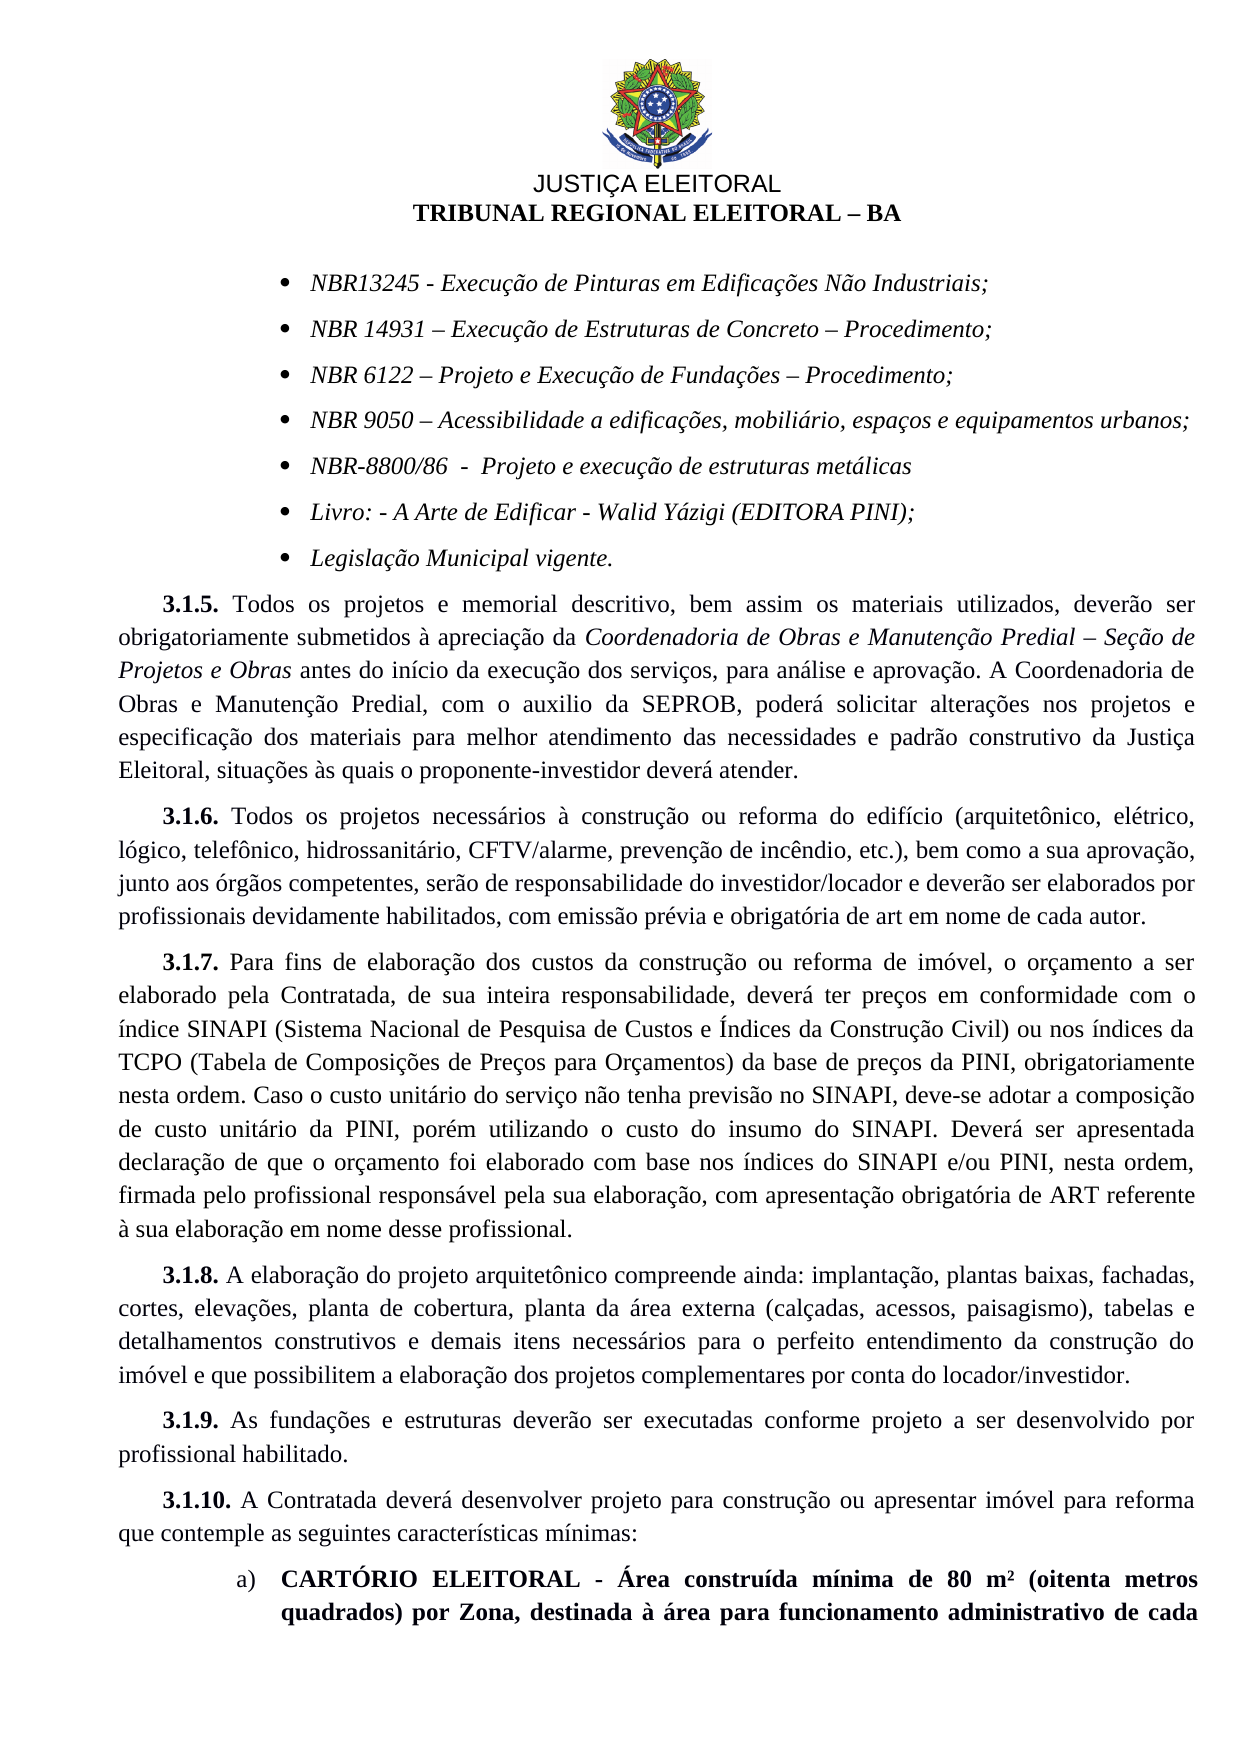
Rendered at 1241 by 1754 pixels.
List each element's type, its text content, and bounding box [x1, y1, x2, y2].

list Legislação Municipal vigente. [281, 540, 1196, 573]
list NBR 6122 – Projeto e Execução de Fundações – Procedimento; [281, 356, 1196, 390]
picture [602, 59, 713, 169]
text 3.1.8. A elaboração do projeto arquitetônico compreende ainda: implantação, plantas baixas, fachadas, cortes, elevações, planta de cobertura, planta da área externa (calçadas, acessos, paisagismo), tabelas e detalhamentos construtivos e demais itens necessários para o perfeito entendimento da construção do imóvel e que possibilitem a elaboração dos projetos complementares por conta do locador/investidor. [118, 1256, 1196, 1390]
list NBR13245 - Execução de Pinturas em Edificações Não Industriais; [281, 265, 1196, 298]
list Livro: - A Arte de Edificar - Walid Yázigi (EDITORA PINI); [281, 494, 1196, 527]
list NBR 9050 – Acessibilidade a edificações, mobiliário, espaços e equipamentos urbanos; [281, 402, 1196, 436]
text 3.1.9. As fundações e estruturas deverão ser executadas conforme projeto a ser desenvolvido por profissional habilitado. [118, 1402, 1196, 1469]
text 3.1.6. Todos os projetos necessários à construção ou reforma do edifício (arquitetônico, elétrico, lógico, telefônico, hidrossanitário, CFTV/alarme, prevenção de incêndio, etc.), bem como a sua aprovação, junto aos órgãos competentes, serão de responsabilidade do investidor/locador e deverão ser elaborados por profissionais devidamente habilitados, com emissão prévia e obrigatória de art em nome de cada autor. [118, 798, 1196, 931]
list NBR-8800/86 - Projeto e execução de estruturas metálicas [281, 448, 1196, 481]
text 3.1.5. Todos os projetos e memorial descritivo, bem assim os materiais utilizados, deverão ser obrigatoriamente submetidos à apreciação da Coordenadoria de Obras e Manutenção Predial – Seção de Projetos e Obras antes do início da execução dos serviços, para análise e aprovação. A Coordenadoria de Obras e Manutenção Predial, com o auxilio da SEPROB, poderá solicitar alterações nos projetos e especificação dos materiais para melhor atendimento das necessidades e padrão construtivo da Justiça Eleitoral, situações às quais o proponente-investidor deverá atender. [118, 586, 1196, 786]
text 3.1.7. Para fins de elaboração dos custos da construção ou reforma de imóvel, o orçamento a ser elaborado pela Contratada, de sua inteira responsabilidade, deverá ter preços em conformidade com o índice SINAPI (Sistema Nacional de Pesquisa de Custos e Índices da Construção Civil) ou nos índices da TCPO (Tabela de Composições de Preços para Orçamentos) da base de preços da PINI, obrigatoriamente nesta ordem. Caso o custo unitário do serviço não tenha previsão no SINAPI, deve-se adotar a composição de custo unitário da PINI, porém utilizando o custo do insumo do SINAPI. Deverá ser apresentada declaração de que o orçamento foi elaborado com base nos índices do SINAPI e/ou PINI, nesta ordem, firmada pelo profissional responsável pela sua elaboração, com apresentação obrigatória de ART referente à sua elaboração em nome desse profissional. [118, 944, 1196, 1244]
text 3.1.10. A Contratada deverá desenvolver projeto para construção ou apresentar imóvel para reforma que contemple as seguintes características mínimas: [118, 1481, 1196, 1548]
list NBR 14931 – Execução de Estruturas de Concreto – Procedimento; [281, 311, 1196, 344]
